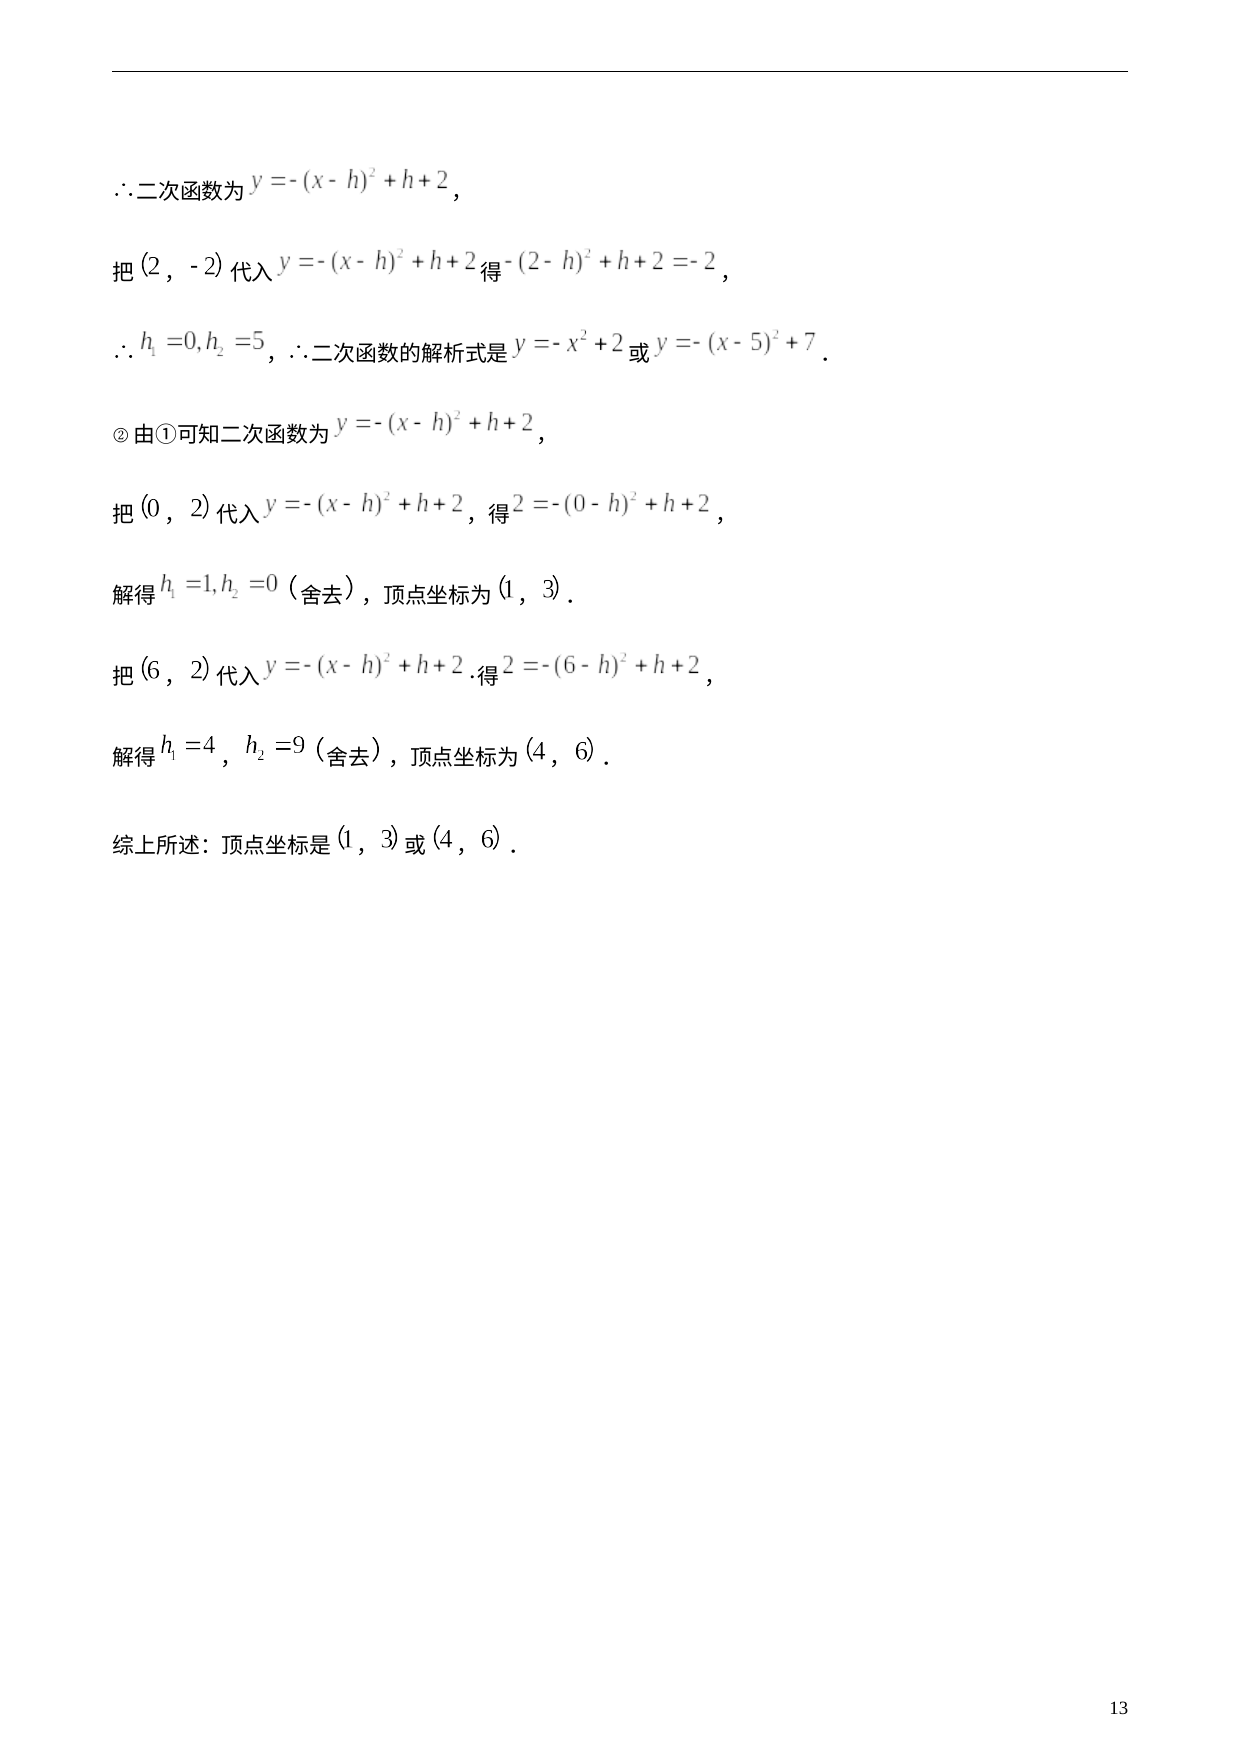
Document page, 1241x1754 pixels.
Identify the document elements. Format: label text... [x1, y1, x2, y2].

text 解得舍去，顶点坐标为，． [112, 566, 1128, 631]
text ②由①可知二次函数为， [112, 404, 1128, 469]
text 把，代入得， [112, 243, 1128, 308]
text 把，代入，得， [112, 485, 1128, 550]
text 二次函数为， [112, 162, 1128, 227]
text 把，代入得， [112, 647, 1128, 712]
text ，二次函数的解析式是或． [112, 324, 1128, 389]
text 解得，舍去，顶点坐标为，． [112, 728, 1128, 793]
text 综上所述：顶点坐标是，或，． [112, 809, 1128, 874]
